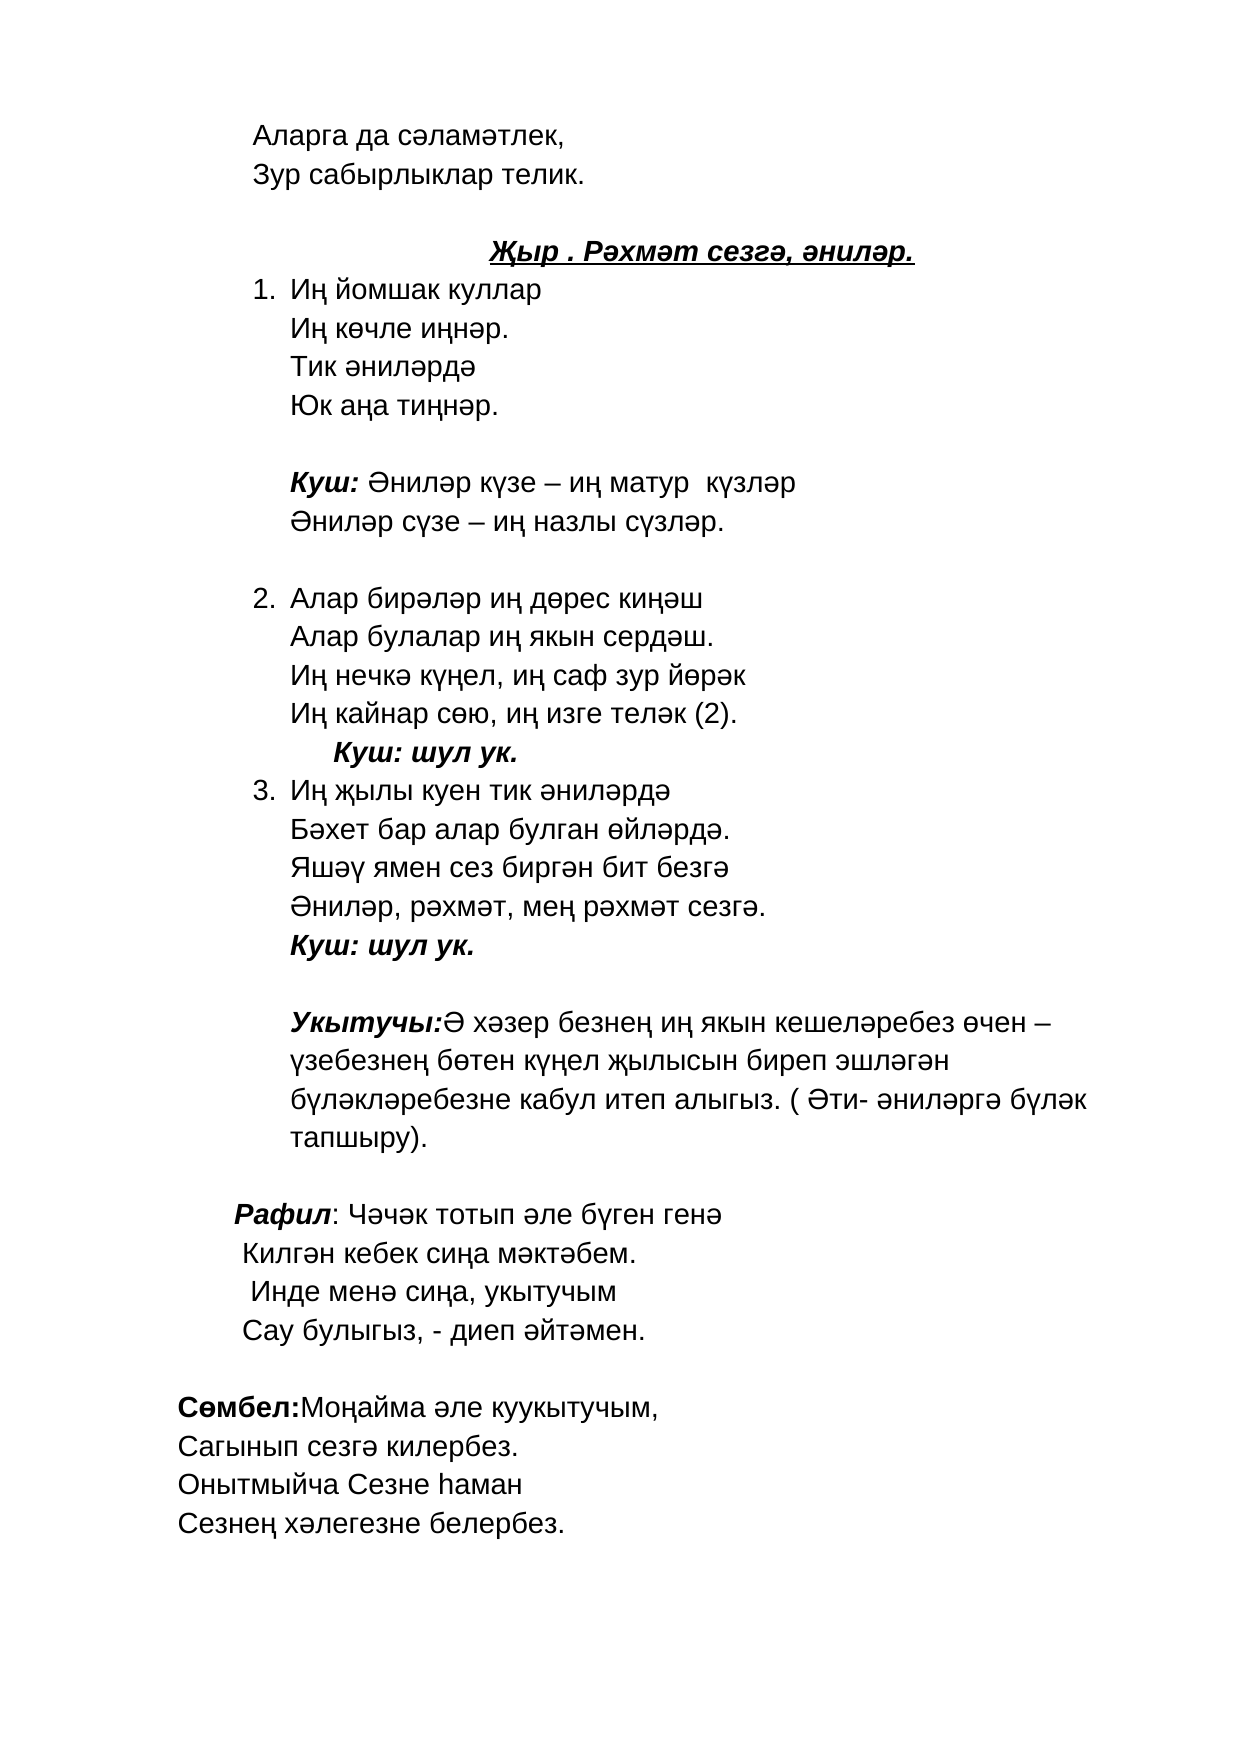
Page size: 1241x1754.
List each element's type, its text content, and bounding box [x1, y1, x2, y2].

list Куш: шул ук. [252, 735, 1152, 768]
list Алар бирәләр иң дөрес киңәш [252, 581, 1152, 614]
text Инде менә сиңа, укытучым [177, 1274, 1152, 1308]
list Иң йомшак куллар [252, 272, 1152, 306]
list Җыр . Рәхмәт сезгә, әниләр. [252, 234, 1152, 267]
list Иң көчле иңнәр. [290, 311, 1152, 344]
list Аларга да сәламәтлек, [252, 118, 1152, 152]
list Әниләр сүзе – иң назлы сүзләр. [290, 503, 1152, 537]
list Әниләр, рәхмәт, мең рәхмәт сезгә. Куш: шул ук. [290, 889, 1152, 961]
list Иң нечкә күңел, иң саф зур йөрәк [290, 658, 1152, 691]
text Сөмбел:Моңайма әле куукытучым, [177, 1390, 1152, 1423]
list Бәхет бар алар булган өйләрдә. [290, 812, 1152, 845]
list Тик әниләрдә [290, 349, 1152, 383]
text Рафил: Чәчәк тотып әле бүген генә [177, 1197, 1152, 1231]
list Иң кайнар сөю, иң изге теләк (2). [290, 696, 1152, 730]
text Килгән кебек сиңа мәктәбем. [177, 1236, 1152, 1269]
list Иң җылы куен тик әниләрдә [252, 773, 1152, 807]
list Яшәү ямен сез биргән бит безгә [290, 850, 1152, 884]
list Укытучы:Ә хәзер безнең иң якын кешеләребез өчен – үзебезнең бөтен күңел җылысын биреп эшләгән бүләкләребезне кабул итеп алыгыз. ( Әти- әниләргә бүләк тапшыру). [290, 1004, 1152, 1154]
text Онытмыйча Сезне һаман [177, 1467, 1152, 1501]
text Сау булыгыз, - диеп әйтәмен. [177, 1313, 1152, 1346]
list Зур сабырлыклар телик. [252, 157, 1152, 190]
list Алар булалар иң якын сердәш. [290, 619, 1152, 653]
text Сагынып сезгә килербез. [177, 1428, 1152, 1462]
list Куш: Әниләр күзе – иң матур күзләр [290, 465, 1152, 498]
list Юк аңа тиңнәр. [290, 388, 1152, 421]
text Сезнең хәлегезне белербез. [177, 1506, 1152, 1539]
